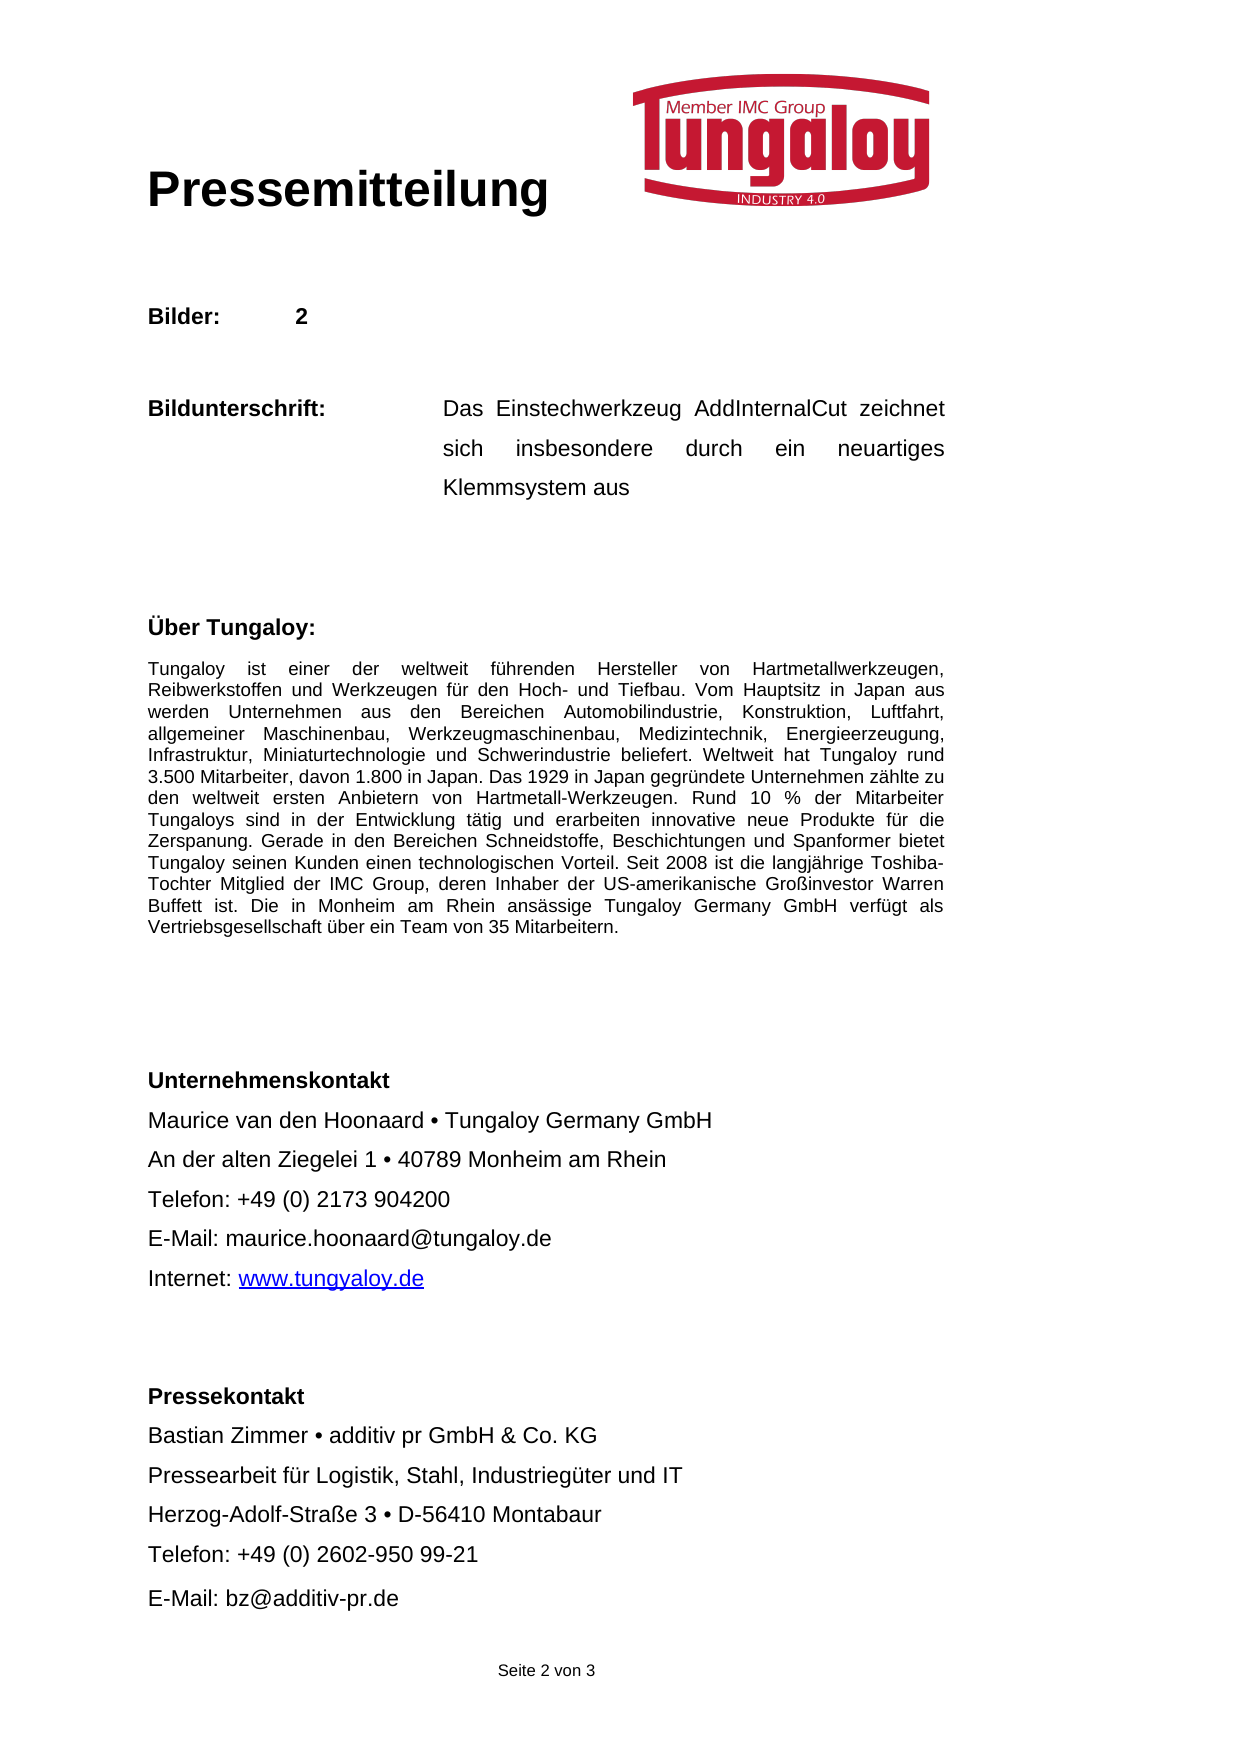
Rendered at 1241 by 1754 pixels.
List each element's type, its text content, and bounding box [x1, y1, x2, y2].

text E-Mail: bz@additiv-pr.de [148, 1584, 945, 1611]
text Tungaloy ist einer der weltweit führenden Hersteller von Hartmetallwerkzeugen, Reibwerkstoffen und Werkzeugen für den Hoch- und Tiefbau. Vom Hauptsitz in Japan aus werden Unternehmen aus den Bereichen Automobilindustrie, Konstruktion, Luftfahrt, allgemeiner Maschinenbau, Werkzeugmaschinenbau, Medizintechnik, Energieerzeugung, Infrastruktur, Miniaturtechnologie und Schwerindustrie beliefert. Weltweit hat Tungaloy rund 3.500 Mitarbeiter, davon 1.800 in Japan. Das 1929 in Japan gegründete Unternehmen zählte zu den weltweit ersten Anbietern von Hartmetall-Werkzeugen. Rund 10 % der Mitarbeiter Tungaloys sind in der Entwicklung tätig und erarbeiten innovative neue Produkte für die Zerspanung. Gerade in den Bereichen Schneidstoffe, Beschichtungen und Spanformer bietet Tungaloy seinen Kunden einen technologischen Vorteil. Seit 2008 ist die langjährige Toshiba-Tochter Mitglied der IMC Group, deren Inhaber der US-amerikanische Großinvestor Warren Buffett ist. Die in Monheim am Rhein ansässige Tungaloy Germany GmbH verfügt als Vertriebsgesellschaft über ein Team von 35 Mitarbeitern. [148, 658, 945, 938]
picture [631, 73, 931, 207]
text Internet: www.tungyaloy.de [148, 1264, 1063, 1291]
text Maurice van den Hoonaard • Tungaloy Germany GmbH [148, 1107, 945, 1133]
text Telefon: +49 (0) 2173 904200 [148, 1186, 945, 1212]
text Pressearbeit für Logistik, Stahl, Industriegüter und IT [148, 1462, 945, 1488]
text E-Mail: maurice.hoonaard@tungaloy.de [148, 1225, 1063, 1251]
text Telefon: +49 (0) 2602-950 99-21 [148, 1541, 945, 1567]
text An der alten Ziegelei 1 • 40789 Monheim am Rhein [148, 1146, 945, 1172]
text Bilder: 2 [148, 303, 945, 329]
text Bastian Zimmer • additiv pr GmbH & Co. KG [148, 1422, 945, 1449]
text Bildunterschrift: Das Einstechwerkzeug AddInternalCut zeichnet sich insbesondere durch ein neuartiges Klemmsystem aus [148, 395, 945, 500]
subtitle Unternehmenskontakt [148, 1067, 945, 1093]
text Über Tungaloy: [148, 614, 945, 640]
subtitle Pressekontakt [148, 1383, 945, 1409]
text Herzog-Adolf-Straße 3 • D-56410 Montabaur [148, 1501, 945, 1528]
